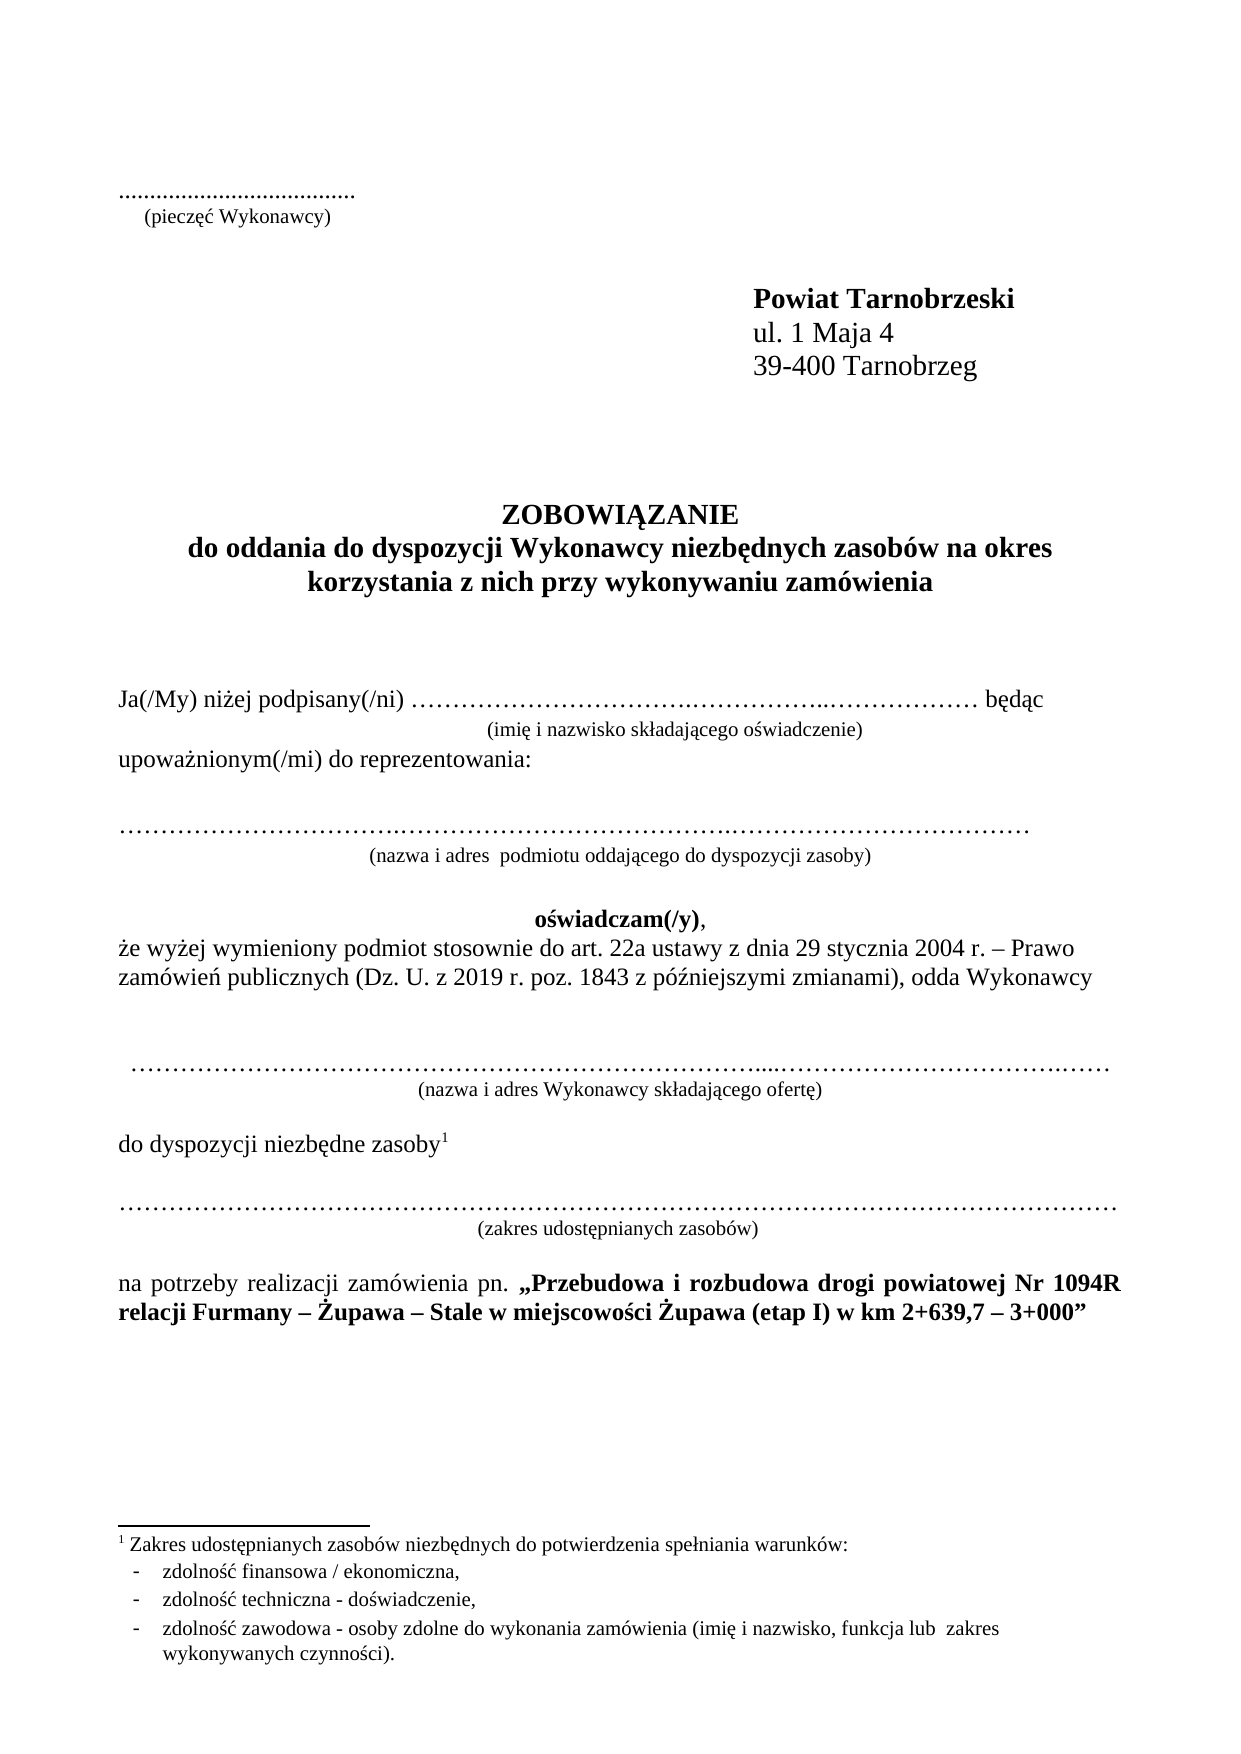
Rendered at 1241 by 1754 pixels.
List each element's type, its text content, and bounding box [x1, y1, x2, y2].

text Powiat Tarnobrzeski [339, 281, 1122, 315]
text (imię i nazwisko składającego oświadczenie) [413, 717, 1122, 741]
text ………………………………………………………………………………………………………… [118, 1187, 1122, 1216]
text że wyżej wymieniony podmiot stosownie do art. 22a ustawy z dnia 29 stycznia 2004 r. – Prawo zamówień publicznych (Dz. U. z 2019 r. poz. 1843 z późniejszymi zmianami), odda Wykonawcy [118, 933, 1122, 990]
text oświadczam(/y), [118, 904, 1122, 933]
text ul. 1 Maja 4 [753, 315, 1122, 348]
text (nazwa i adres podmiotu oddającego do dyspozycji zasoby) [118, 843, 1122, 867]
text …………………………….………………………………….……………………………… [118, 810, 1122, 839]
text …………………………………………………………………....…………………………….…… [118, 1048, 1122, 1077]
text ZOBOWIĄZANIE [118, 497, 1122, 530]
text do oddania do dyspozycji Wykonawcy niezbędnych zasobów na okres korzystania z nich przy wykonywaniu zamówienia [118, 530, 1122, 597]
text upoważnionym(/mi) do reprezentowania: [118, 744, 1122, 773]
text do dyspozycji niezbędne zasoby [118, 1129, 1122, 1158]
text (pieczęć Wykonawcy) [118, 204, 1122, 228]
text ...................................... [118, 176, 1122, 204]
text na potrzeby realizacji zamówienia pn. „Przebudowa i rozbudowa drogi powiatowej Nr 1094R relacji Furmany – Żupawa – Stale w miejscowości Żupawa (etap I) w km 2+639,7 – 3+000” [118, 1268, 1122, 1326]
text 39-400 Tarnobrzeg [753, 348, 1122, 382]
text (zakres udostępnianych zasobów) [118, 1216, 1122, 1240]
text (nazwa i adres Wykonawcy składającego ofertę) [118, 1077, 1122, 1101]
text Ja(/My) niżej podpisany(/ni) …………………………….……………..……………… będąc [118, 684, 1122, 712]
